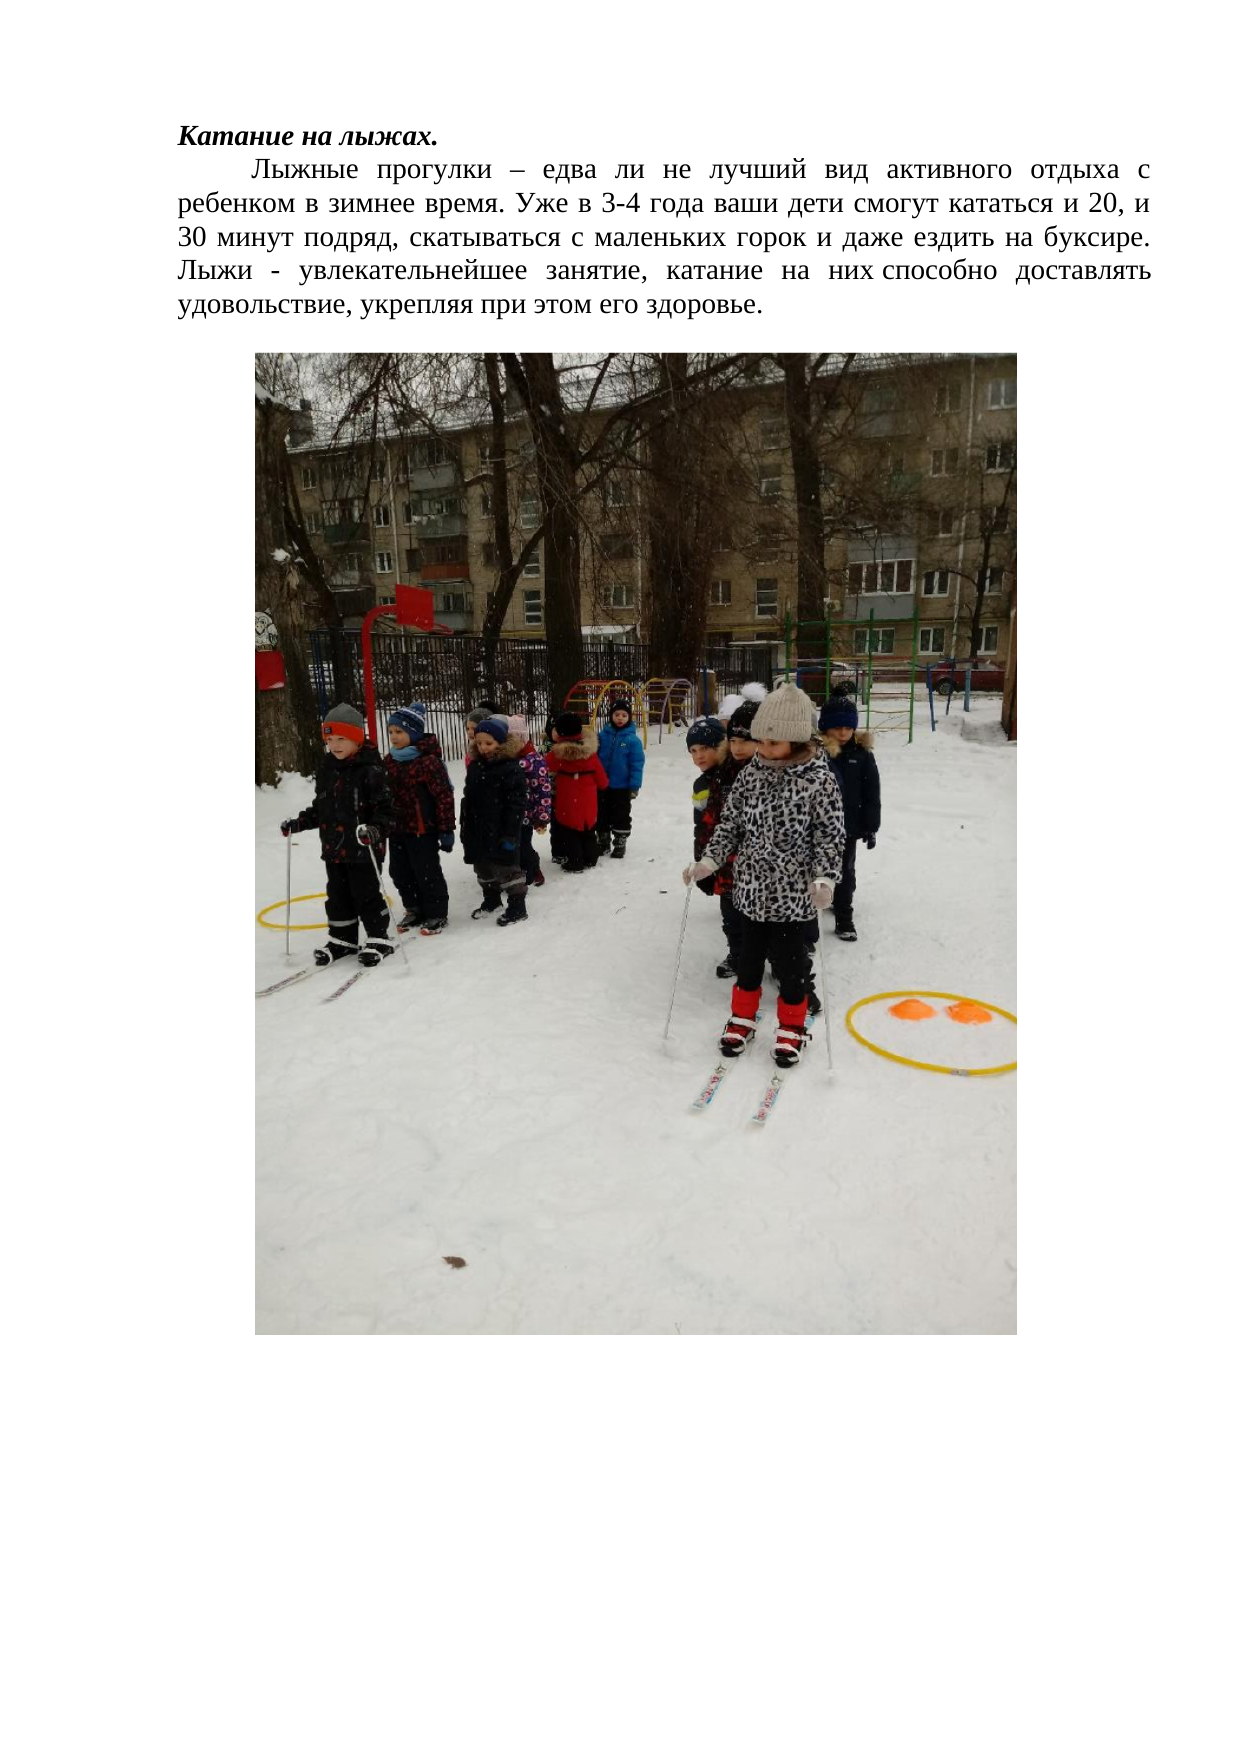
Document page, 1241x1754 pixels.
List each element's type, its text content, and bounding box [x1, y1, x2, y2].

text Лыжные прогулки – едва ли не лучший вид активного отдыха с ребенком в зимнее время. Уже в 3-4 года ваши дети смогут кататься и 20, и 30 минут подряд, скатываться с маленьких горок и даже ездить на буксире. Лыжи - увлекательнейшее занятие, катание на них способно доставлять удовольствие, укрепляя при этом его здоровье. [177, 152, 1152, 319]
picture [255, 354, 1017, 1335]
text Катание на лыжах. [177, 118, 1152, 152]
